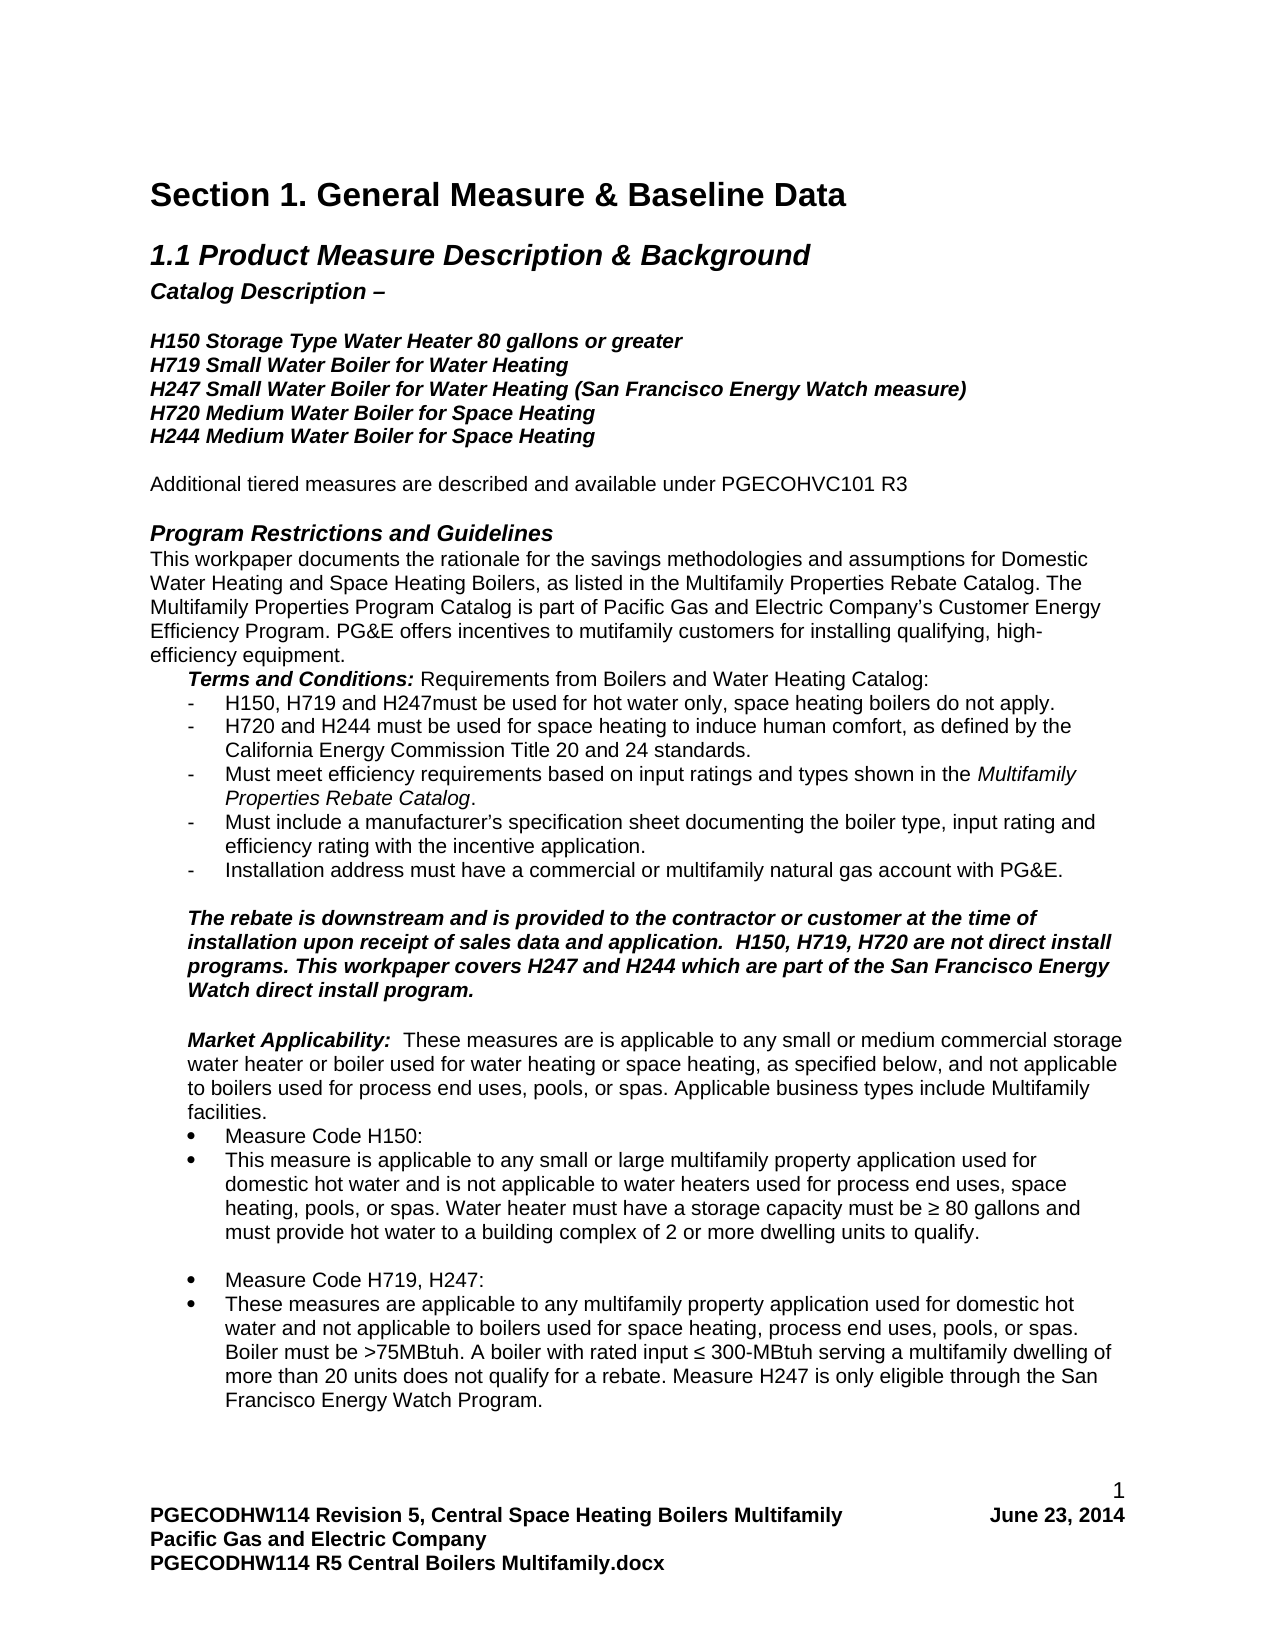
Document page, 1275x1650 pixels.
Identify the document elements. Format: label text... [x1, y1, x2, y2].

text Program Restrictions and Guidelines [150, 520, 1125, 547]
list These measures are applicable to any multifamily property application used for domestic hot water and not applicable to boilers used for space heating, process end uses, pools, or spas. Boiler must be >75MBtuh. A boiler with rated input ≤ 300-MBtuh serving a multifamily dwelling of more than 20 units does not qualify for a rebate. Measure H247 is only eligible through the San Francisco Energy Watch Program. [187, 1292, 1125, 1412]
text Additional tiered measures are described and available under PGECOHVC101 R3 [150, 472, 1125, 496]
list H720 and H244 must be used for space heating to induce human comfort, as defined by the California Energy Commission Title 20 and 24 standards. [187, 714, 1125, 762]
list Must include a manufacturer’s specification sheet documenting the boiler type, input rating and efficiency rating with the incentive application. [187, 810, 1125, 858]
text Market Applicability: These measures are is applicable to any small or medium commercial storage water heater or boiler used for water heating or space heating, as specified below, and not applicable to boilers used for process end uses, pools, or spas. Applicable business types include Multifamily facilities. [187, 1028, 1125, 1124]
list Must meet efficiency requirements based on input ratings and types shown in the Multifamily Properties Rebate Catalog. [187, 762, 1125, 810]
list Measure Code H150: [187, 1124, 1125, 1148]
text H719 Small Water Boiler for Water Heating [150, 352, 1125, 376]
text H244 Medium Water Boiler for Space Heating [150, 424, 1125, 448]
text Catalog Description – [150, 278, 1125, 304]
text H150 Storage Type Water Heater 80 gallons or greater [150, 328, 1125, 352]
subtitle Section 1. General Measure & Baseline Data [150, 175, 1125, 213]
text H720 Medium Water Boiler for Space Heating [150, 400, 1125, 424]
text This workpaper documents the rationale for the savings methodologies and assumptions for Domestic Water Heating and Space Heating Boilers, as listed in the Multifamily Properties Rebate Catalog. The Multifamily Properties Program Catalog is part of Pacific Gas and Electric Company’s Customer Energy Efficiency Program. PG&E offers incentives to mutifamily customers for installing qualifying, high-efficiency equipment. [150, 547, 1125, 666]
list This measure is applicable to any small or large multifamily property application used for domestic hot water and is not applicable to water heaters used for process end uses, space heating, pools, or spas. Water heater must have a storage capacity must be ≥ 80 gallons and must provide hot water to a building complex of 2 or more dwelling units to qualify. [187, 1148, 1125, 1244]
list Installation address must have a commercial or multifamily natural gas account with PG&E. [187, 858, 1125, 882]
subtitle 1.1 Product Measure Description & Background [150, 238, 1125, 272]
text Terms and Conditions: Requirements from Boilers and Water Heating Catalog: [187, 666, 1125, 690]
text H247 Small Water Boiler for Water Heating (San Francisco Energy Watch measure) [150, 376, 1125, 400]
list H150, H719 and H247must be used for hot water only, space heating boilers do not apply. [187, 690, 1125, 714]
text The rebate is downstream and is provided to the contractor or customer at the time of installation upon receipt of sales data and application. H150, H719, H720 are not direct install programs. This workpaper covers H247 and H244 which are part of the San Francisco Energy Watch direct install program. [187, 906, 1125, 1002]
list Measure Code H719, H247: [187, 1268, 1125, 1292]
